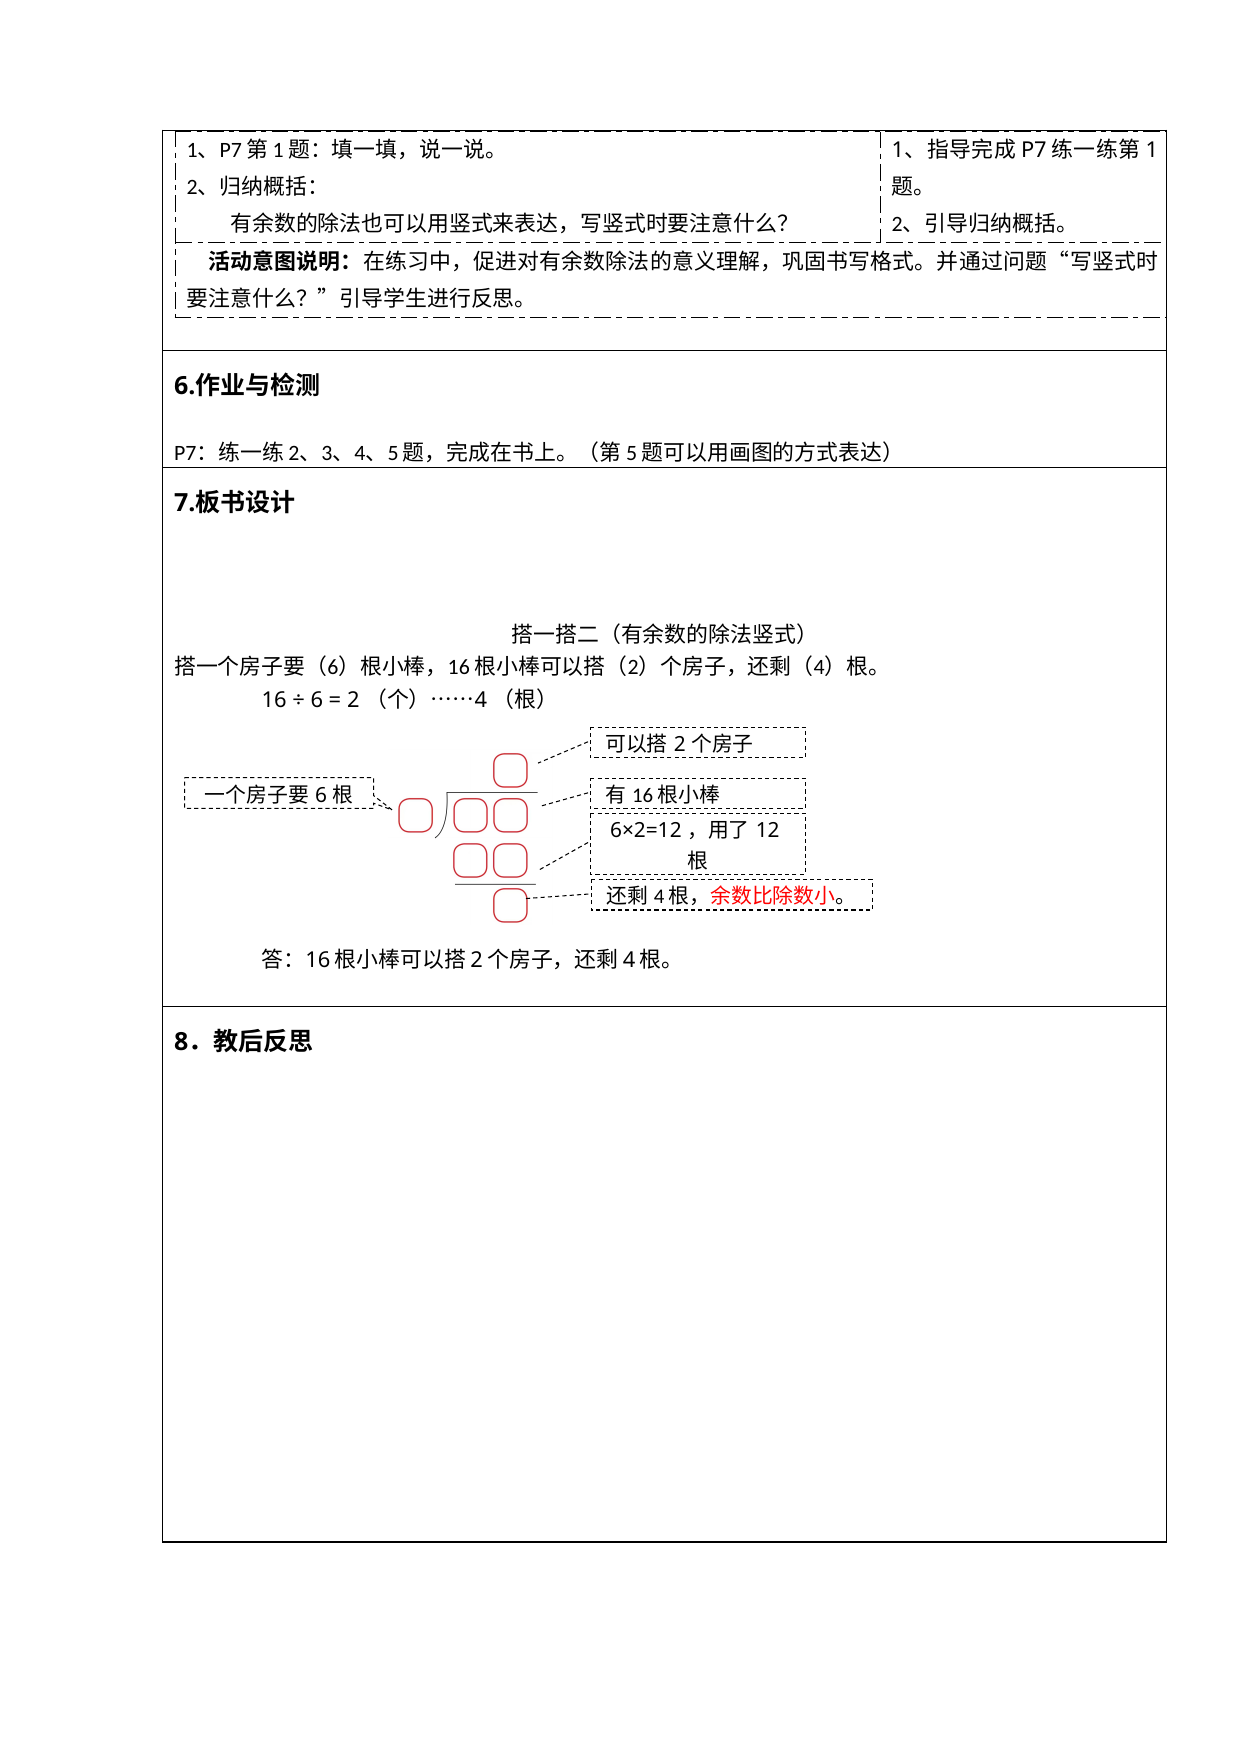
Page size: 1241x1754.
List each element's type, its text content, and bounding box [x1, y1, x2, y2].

table_cell 8．教后反思 [163, 1007, 1166, 1541]
picture [388, 749, 553, 925]
table_cell 5.学习过程设计 [163, 131, 1166, 350]
table_cell 7.板书设计 搭一搭二（有余数的除法竖式） 搭一个房子要（6）根小棒，16根小棒可以搭（2）个房子，还剩（4）根。 16 ÷ 6 = 2 （个）……4 （根） 答：16根小棒可以搭2个房子，还剩4根。 [163, 468, 1166, 1006]
table_cell 6.作业与检测 P7：练一练2、3、4、5题，完成在书上。（第5题可以用画图的方式表达） [163, 351, 1166, 467]
